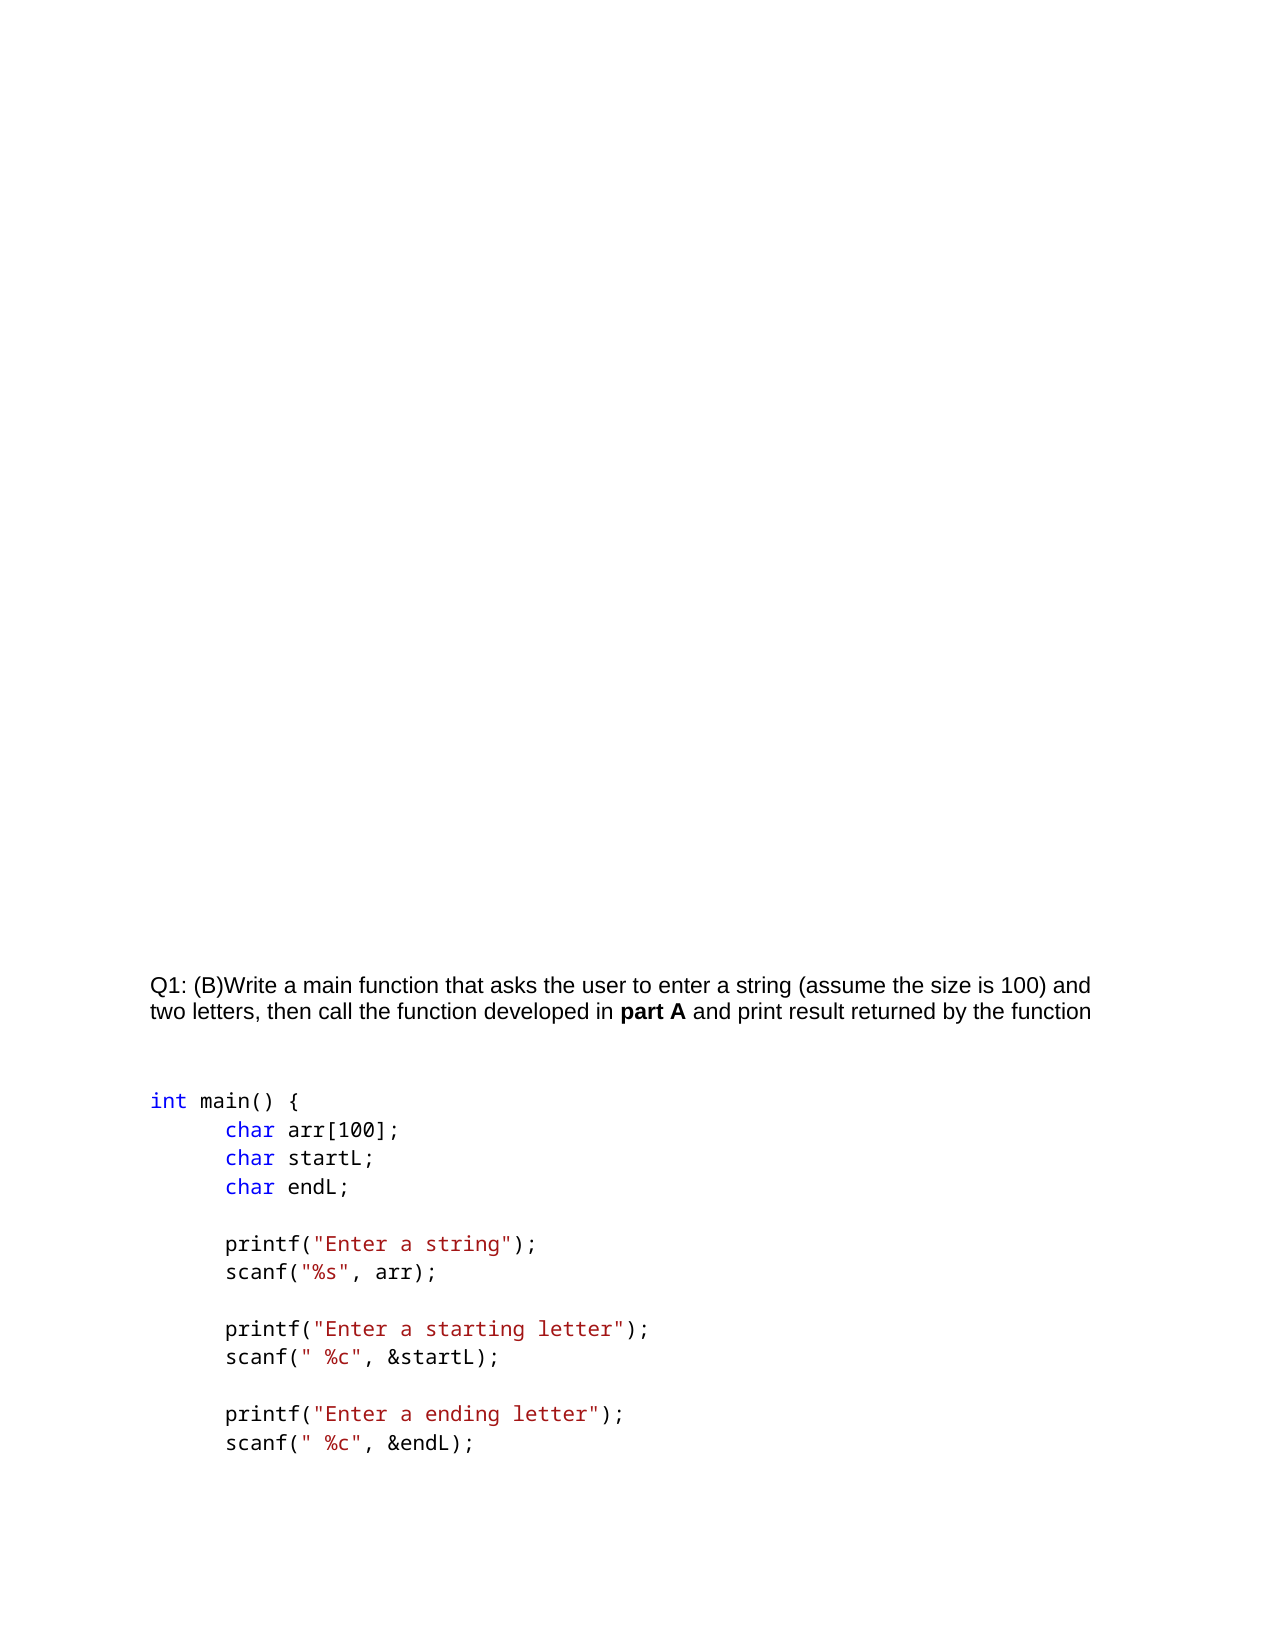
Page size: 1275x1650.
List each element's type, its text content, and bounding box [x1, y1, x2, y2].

text printf("Enter a ending letter"); [150, 1399, 1125, 1428]
text char arr[100]; [150, 1115, 1125, 1143]
text scanf(" %c", &startL); [150, 1342, 1125, 1371]
text Q1: (B)Write a main function that asks the user to enter a string (assume the size is 100) and two letters, then call the function developed in part A and print result returned by the function [150, 972, 1125, 1024]
text char endL; [150, 1172, 1125, 1200]
text printf("Enter a string"); [150, 1229, 1125, 1257]
text scanf("%s", arr); [150, 1257, 1125, 1286]
text scanf(" %c", &endL); [150, 1428, 1125, 1456]
text char startL; [150, 1143, 1125, 1172]
text printf("Enter a starting letter"); [150, 1314, 1125, 1342]
text int main() { [150, 1087, 1125, 1115]
